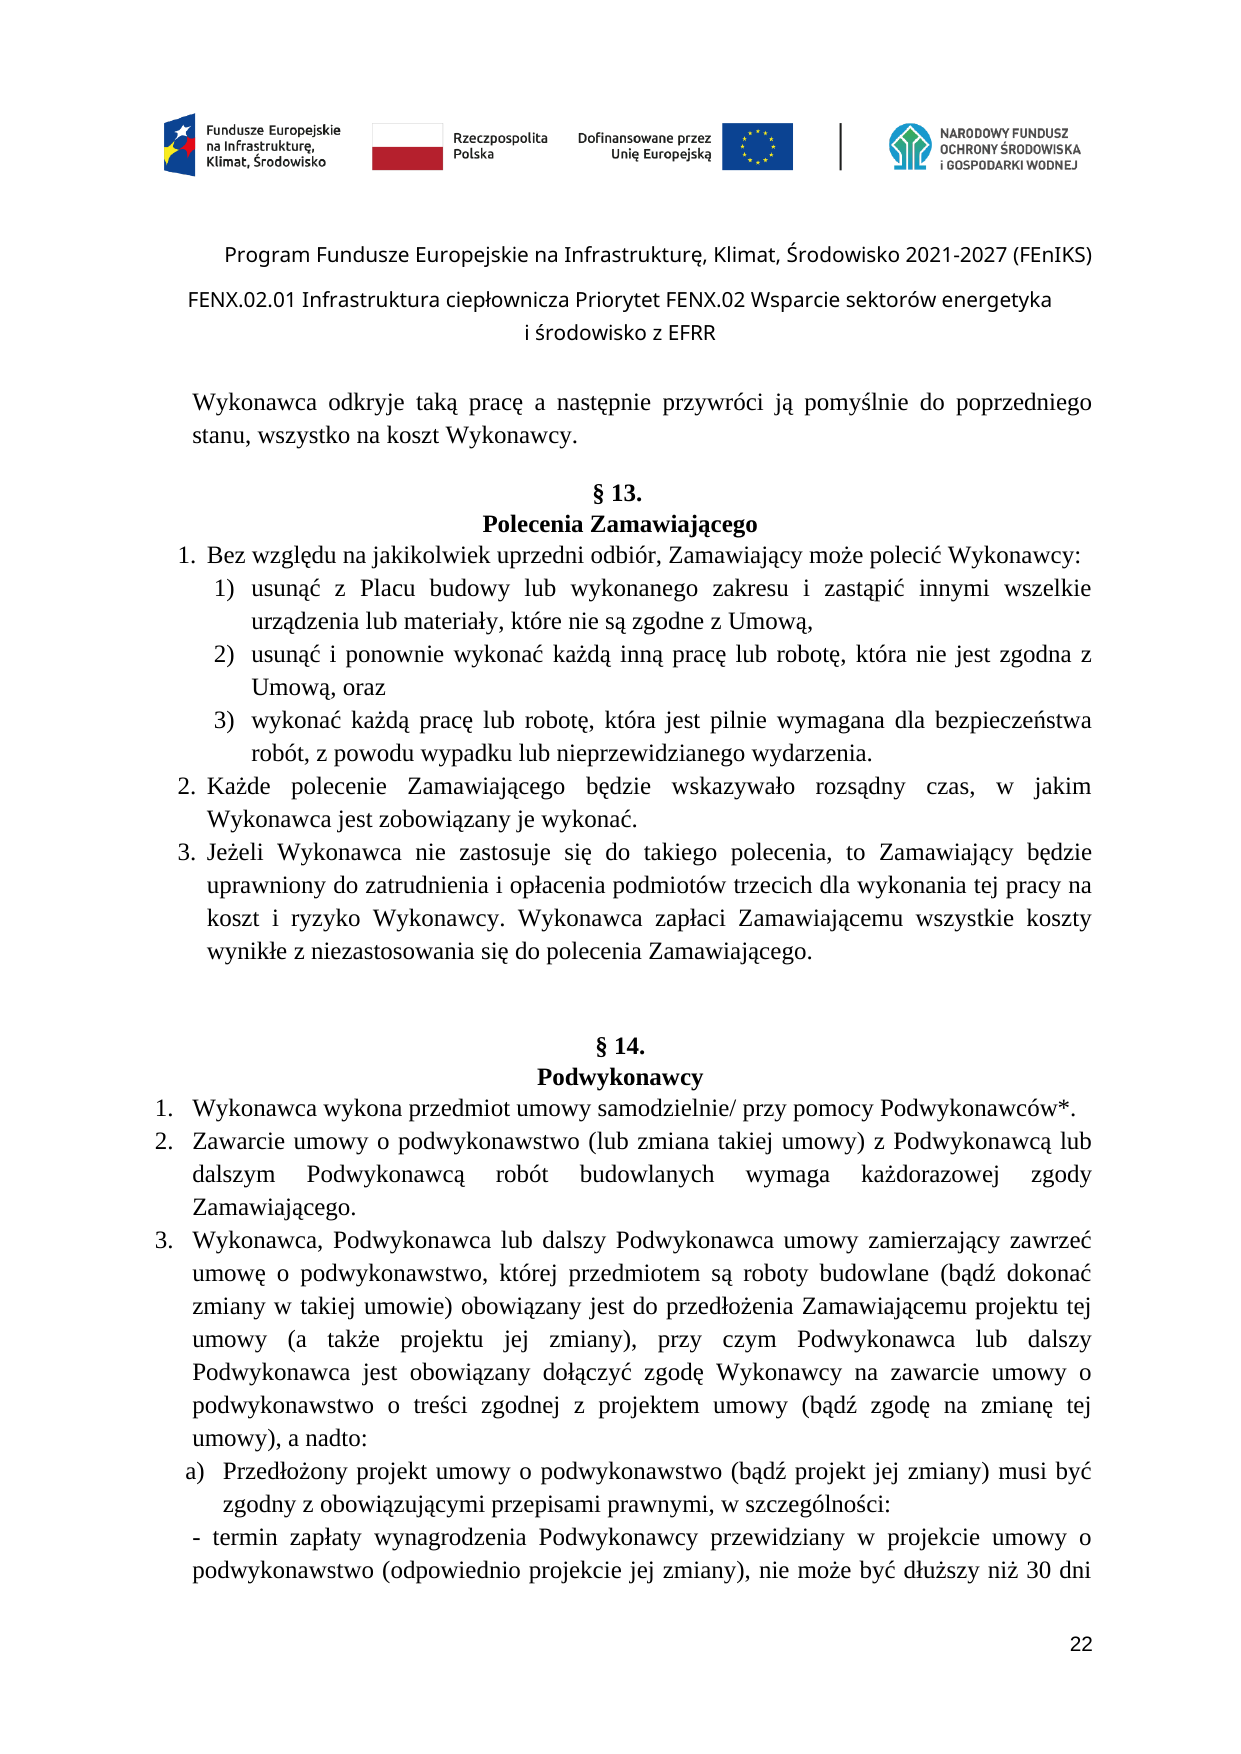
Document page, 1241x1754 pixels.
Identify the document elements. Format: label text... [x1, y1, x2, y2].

list wykonać każdą pracę lub robotę, która jest pilnie wymagana dla bezpieczeństwa robót, z powodu wypadku lub nieprzewidzianego wydarzenia. [213, 705, 1093, 767]
list Wykonawca, Podwykonawca lub dalszy Podwykonawca umowy zamierzający zawrzeć umowę o podwykonawstwo, której przedmiotem są roboty budowlane (bądź dokonać zmiany w takiej umowie) obowiązany jest do przedłożenia Zamawiającemu projektu tej umowy (a także projektu jej zmiany), przy czym Podwykonawca lub dalszy Podwykonawca jest obowiązany dołączyć zgodę Wykonawcy na zawarcie umowy o podwykonawstwo o treści zgodnej z projektem umowy (bądź zgodę na zmianę tej umowy), a nadto: [154, 1225, 1093, 1452]
text 2. Każde polecenie Zamawiającego będzie wskazywało rozsądny czas, w jakim Wykonawca jest zobowiązany je wykonać. [177, 771, 1093, 833]
text Podwykonawcy [148, 1062, 1093, 1091]
text § 13. Polecenia Zamawiającego [148, 478, 1093, 537]
list Przedłożony projekt umowy o podwykonawstwo (bądź projekt jej zmiany) musi być zgodny z obowiązującymi przepisami prawnymi, w szczególności: [185, 1456, 1093, 1518]
picture [147, 97, 1093, 192]
list usunąć z Placu budowy lub wykonanego zakresu i zastąpić innymi wszelkie urządzenia lub materiały, które nie są zgodne z Umową, [214, 573, 1093, 634]
list Wykonawca wykona przedmiot umowy samodzielnie/ przy pomocy Podwykonawców*. [154, 1093, 1093, 1122]
text 1. Bez względu na jakikolwiek uprzedni odbiór, Zamawiający może polecić Wykonawcy: [177, 540, 1093, 568]
text 3. Jeżeli Wykonawca nie zastosuje się do takiego polecenia, to Zamawiający będzie uprawniony do zatrudnienia i opłacenia podmiotów trzecich dla wykonania tej pracy na koszt i ryzyko Wykonawcy. Wykonawca zapłaci Zamawiającemu wszystkie koszty wynikłe z niezastosowania się do polecenia Zamawiającego. [177, 837, 1093, 965]
text § 14. [148, 1031, 1093, 1060]
list Zawarcie umowy o podwykonawstwo (lub zmiana takiej umowy) z Podwykonawcą lub dalszym Podwykonawcą robót budowlanych wymaga każdorazowej zgody Zamawiającego. [154, 1126, 1093, 1221]
list usunąć i ponownie wykonać każdą inną pracę lub robotę, która nie jest zgodna z Umową, oraz [214, 639, 1093, 701]
